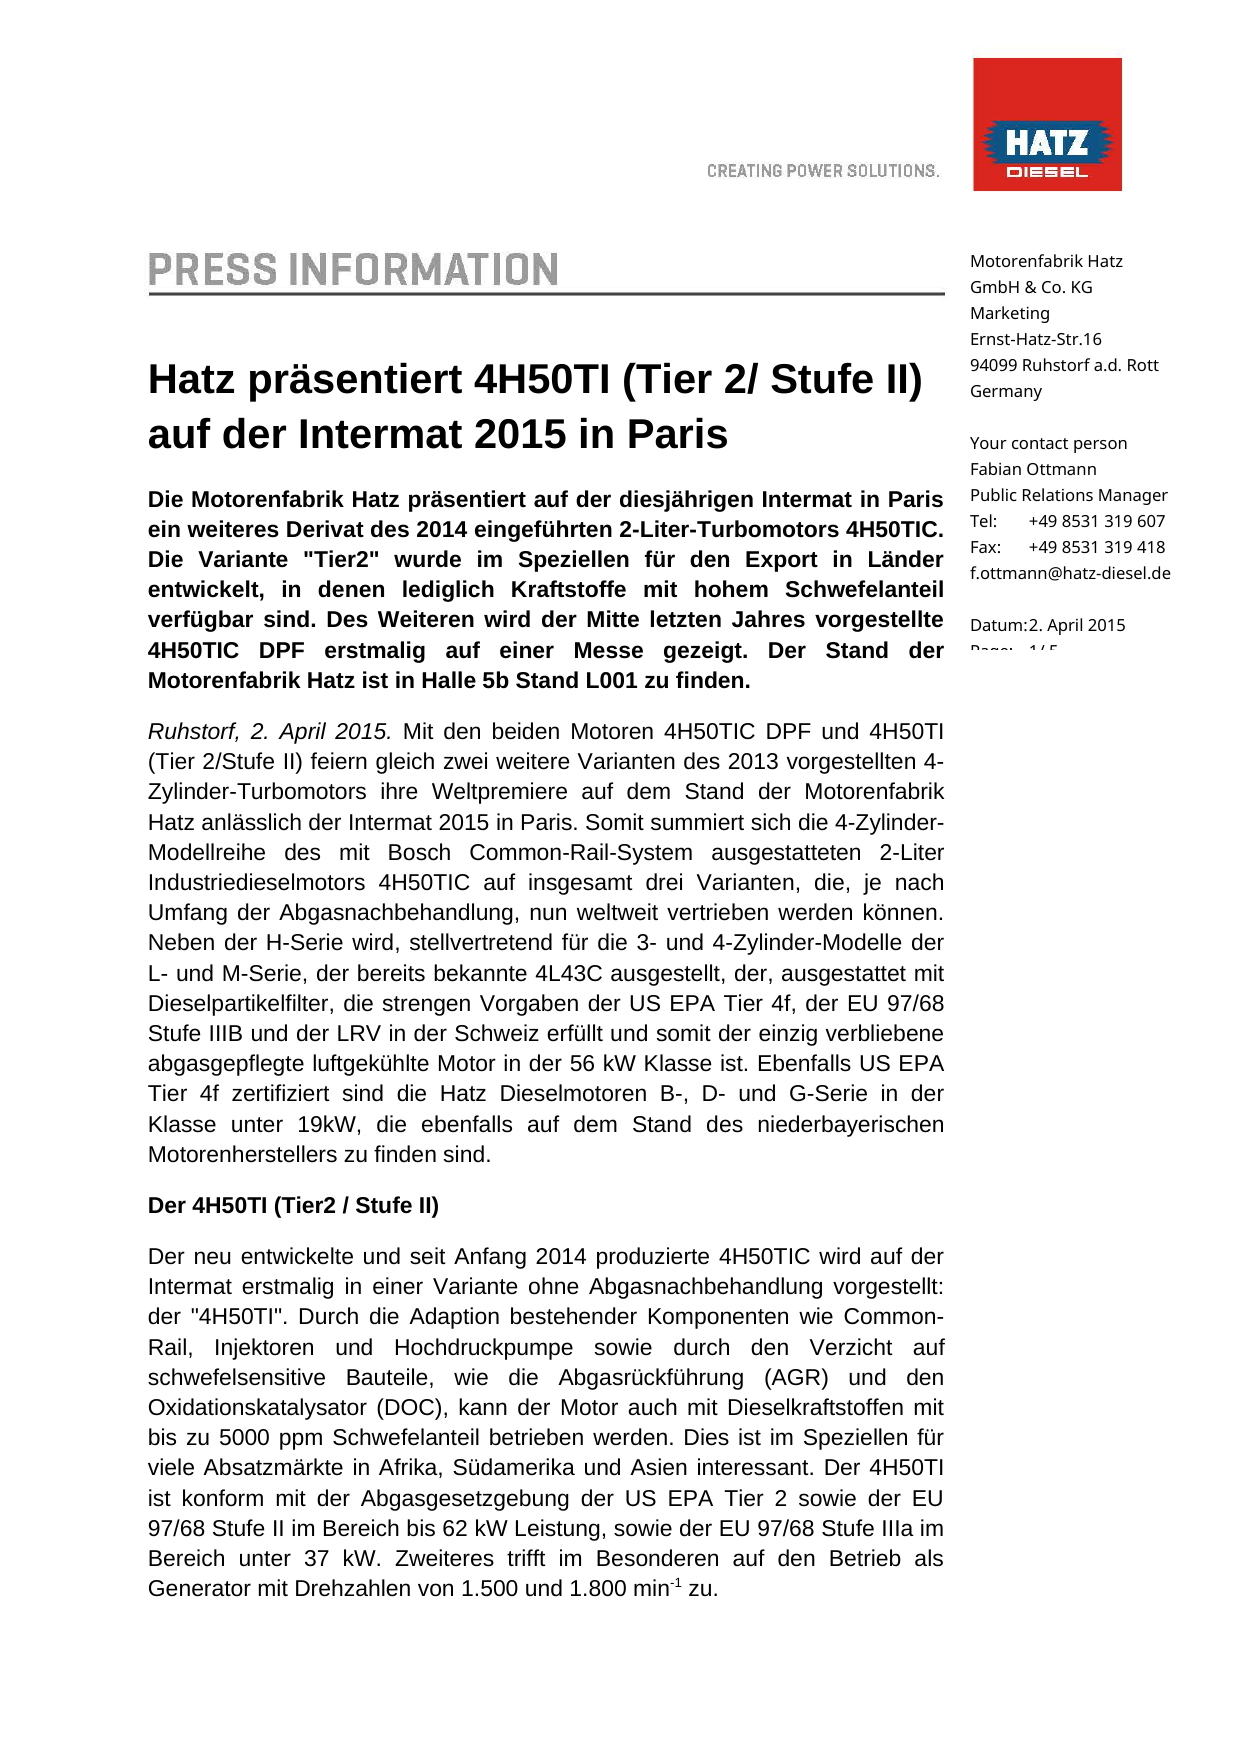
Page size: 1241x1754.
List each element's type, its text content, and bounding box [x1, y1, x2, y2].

text Hatz präsentiert 4H50TI (Tier 2/ Stufe II) auf der Intermat 2015 in Paris [148, 354, 945, 457]
text Der 4H50TI (Tier2 / Stufe II) [148, 1192, 945, 1218]
text Ruhstorf, 2. April 2015. Mit den beiden Motoren 4H50TIC DPF und 4H50TI (Tier 2/Stufe II) feiern gleich zwei weitere Varianten des 2013 vorgestellten 4-Zylinder-Turbomotors ihre Weltpremiere auf dem Stand der Motorenfabrik Hatz anlässlich der Intermat 2015 in Paris. Somit summiert sich die 4-Zylinder-Modellreihe des mit Bosch Common-Rail-System ausgestatteten 2-Liter Industriedieselmotors 4H50TIC auf insgesamt drei Varianten, die, je nach Umfang der Abgasnachbehandlung, nun weltweit vertrieben werden können. Neben der H-Serie wird, stellvertretend für die 3- und 4-Zylinder-Modelle der L- und M-Serie, der bereits bekannte 4L43C ausgestellt, der, ausgestattet mit Dieselpartikelfilter, die strengen Vorgaben der US EPA Tier 4f, der EU 97/68 Stufe IIIB und der LRV in der Schweiz erfüllt und somit der einzig verbliebene abgasgepflegte luftgekühlte Motor in der 56 kW Klasse ist. Ebenfalls US EPA Tier 4f zertifiziert sind die Hatz Dieselmotoren B-, D- und G-Serie in der Klasse unter 19kW, die ebenfalls auf dem Stand des niederbayerischen Motorenherstellers zu finden sind. [148, 718, 945, 1167]
text Die Motorenfabrik Hatz präsentiert auf der diesjährigen Intermat in Paris ein weiteres Derivat des 2014 eingeführten 2-Liter-Turbomotors 4H50TIC. Die Variante "Tier2" wurde im Speziellen für den Export in Länder entwickelt, in denen lediglich Kraftstoffe mit hohem Schwefelanteil verfügbar sind. Des Weiteren wird der Mitte letzten Jahres vorgestellte 4H50TIC DPF erstmalig auf einer Messe gezeigt. Der Stand der Motorenfabrik Hatz ist in Halle 5b Stand L001 zu finden. [148, 486, 945, 693]
text Der neu entwickelte und seit Anfang 2014 produzierte 4H50TIC wird auf der Intermat erstmalig in einer Variante ohne Abgasnachbehandlung vorgestellt: der "4H50TI". Durch die Adaption bestehender Komponenten wie Common-Rail, Injektoren und Hochdruckpumpe sowie durch den Verzicht auf schwefelsensitive Bauteile, wie die Abgasrückführung (AGR) und den Oxidationskatalysator (DOC), kann der Motor auch mit Dieselkraftstoffen mit bis zu 5000 ppm Schwefelanteil betrieben werden. Dies ist im Speziellen für viele Absatzmärkte in Afrika, Südamerika und Asien interessant. Der 4H50TI ist konform mit der Abgasgesetzgebung der US EPA Tier 2 sowie der EU 97/68 Stufe II im Bereich bis 62 kW Leistung, sowie der EU 97/68 Stufe IIIa im Bereich unter 37 kW. Zweiteres trifft im Besonderen auf den Betrieb als Generator mit Drehzahlen von 1.500 und 1.800 min-1 zu. [148, 1243, 945, 1601]
picture [0, 0, 1240, 1752]
